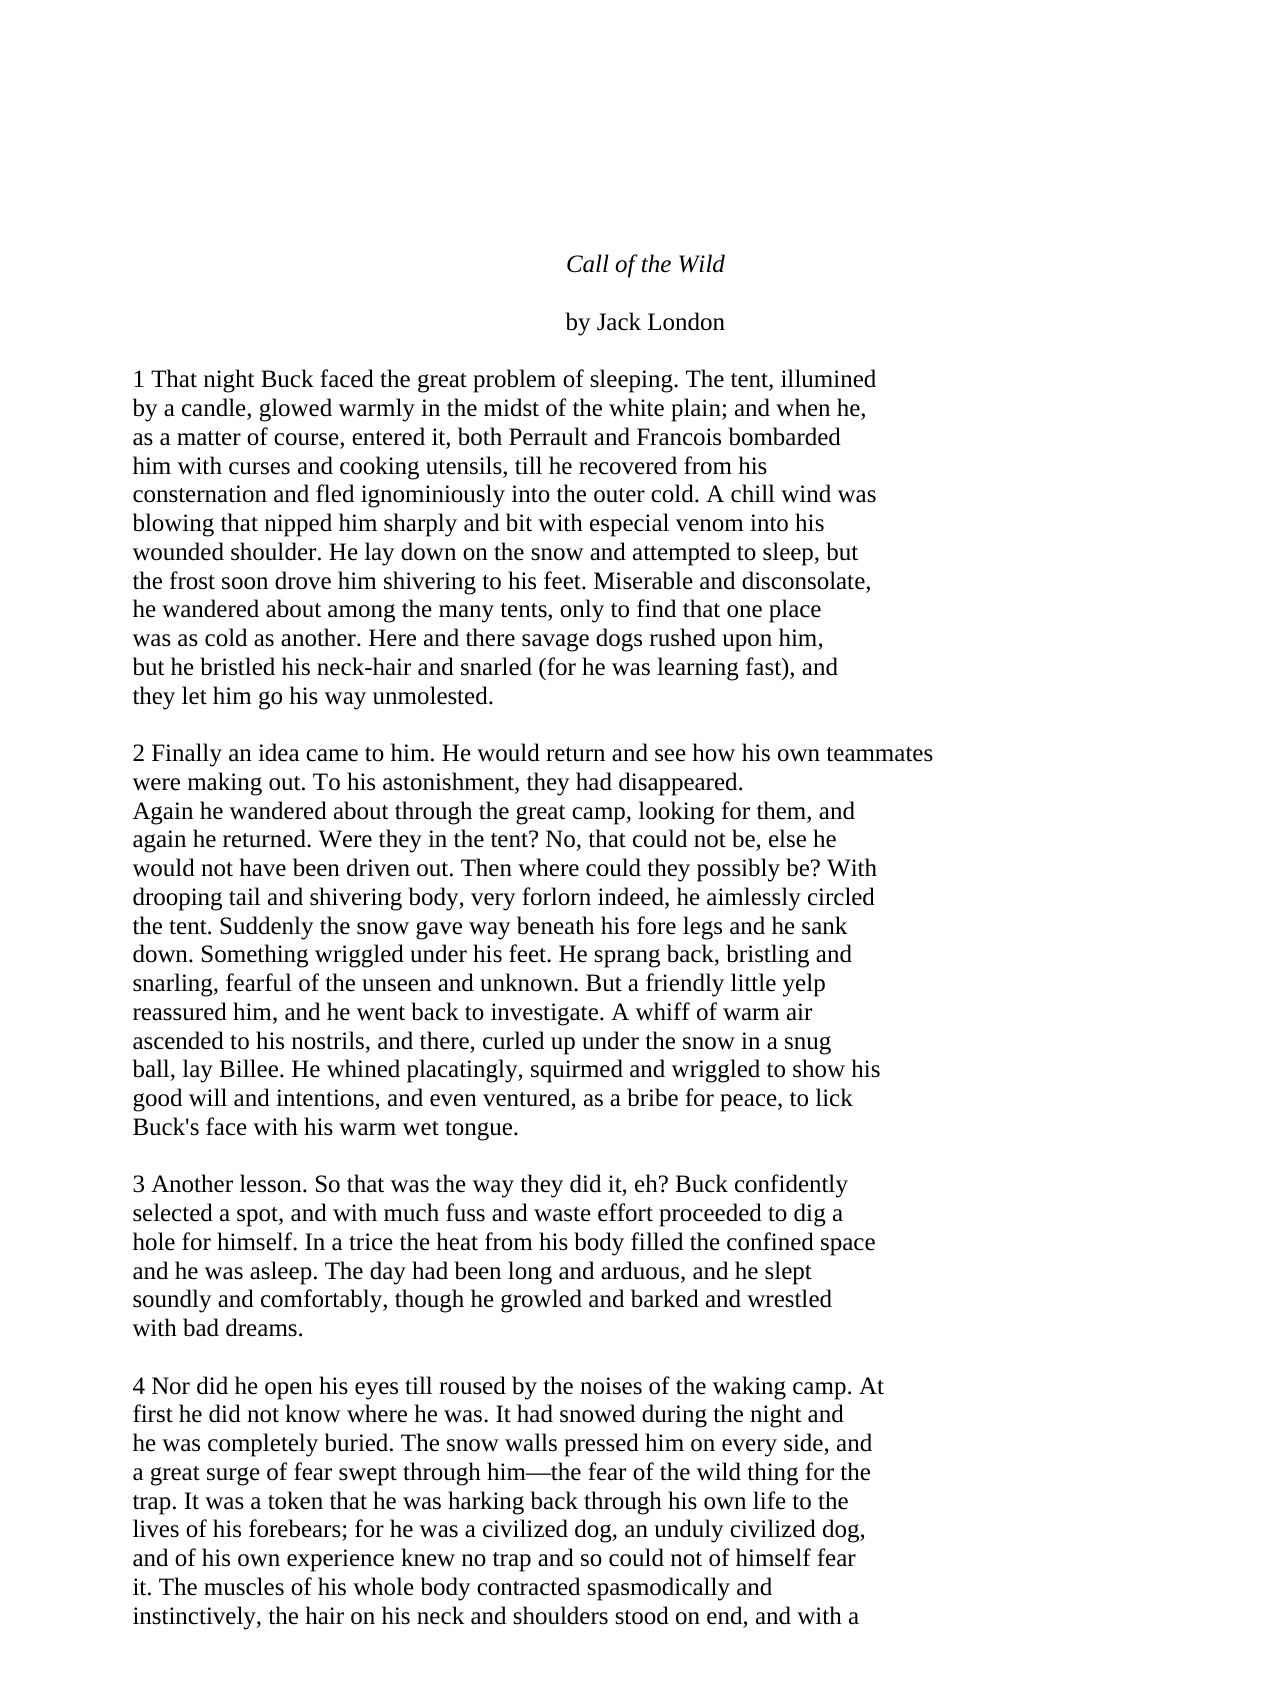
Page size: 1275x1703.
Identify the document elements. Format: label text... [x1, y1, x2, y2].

text down. Something wriggled under his feet. He sprang back, bristling and [132, 939, 1158, 968]
text snarling, fearful of the unseen and unknown. But a friendly little yelp [132, 968, 1158, 997]
text again he returned. Were they in the tent? No, that could not be, else he [132, 824, 1158, 853]
text the tent. Suddenly the snow gave way beneath his fore legs and he sank [132, 911, 1158, 939]
text they let him go his way unmolested. [132, 681, 1158, 709]
text he was completely buried. The snow walls pressed him on every side, and [132, 1428, 1158, 1457]
text 3 Another lesson. So that was the way they did it, eh? Buck confidently [132, 1169, 1158, 1198]
text Call of the Wild [132, 249, 1158, 278]
text 2 Finally an idea came to him. He would return and see how his own teammates [132, 738, 1158, 767]
text ascended to his nostrils, and there, curled up under the snow in a snug [132, 1026, 1158, 1054]
text he wandered about among the many tents, only to find that one place [132, 594, 1158, 623]
text a great surge of fear swept through him—the fear of the wild thing for the [132, 1457, 1158, 1486]
text reassured him, and he went back to investigate. A whiff of warm air [132, 997, 1158, 1026]
text soundly and comfortably, though he growled and barked and wrestled [132, 1284, 1158, 1313]
text by Jack London [132, 307, 1158, 336]
text consternation and fled ignominiously into the outer cold. A chill wind was [132, 479, 1158, 508]
text 1 That night Buck faced the great problem of sleeping. The tent, illumined [132, 364, 1158, 393]
text him with curses and cooking utensils, till he recovered from his [132, 451, 1158, 479]
text wounded shoulder. He lay down on the snow and attempted to sleep, but [132, 537, 1158, 566]
text by a candle, glowed warmly in the midst of the white plain; and when he, [132, 393, 1158, 422]
text as a matter of course, entered it, both Perrault and Francois bombarded [132, 422, 1158, 451]
text but he bristled his neck-hair and snarled (for he was learning fast), and [132, 652, 1158, 681]
text were making out. To his astonishment, they had disappeared. [132, 767, 1158, 796]
text with bad dreams. [132, 1313, 1158, 1342]
text trap. It was a token that he was harking back through his own life to the [132, 1486, 1158, 1514]
text 4 Nor did he open his eyes till roused by the noises of the waking camp. At [132, 1371, 1158, 1399]
text lives of his forebears; for he was a civilized dog, an unduly civilized dog, [132, 1514, 1158, 1543]
text good will and intentions, and even ventured, as a bribe for peace, to lick [132, 1083, 1158, 1112]
text selected a spot, and with much fuss and waste effort proceeded to dig a [132, 1198, 1158, 1227]
text first he did not know where he was. It had snowed during the night and [132, 1399, 1158, 1428]
text it. The muscles of his whole body contracted spasmodically and [132, 1572, 1158, 1601]
text ball, lay Billee. He whined placatingly, squirmed and wriggled to show his [132, 1054, 1158, 1083]
text instinctively, the hair on his neck and shoulders stood on end, and with a [132, 1601, 1158, 1629]
text hole for himself. In a trice the heat from his body filled the confined space [132, 1227, 1158, 1256]
text would not have been driven out. Then where could they possibly be? With [132, 853, 1158, 882]
text Buck's face with his warm wet tongue. [132, 1112, 1158, 1141]
text blowing that nipped him sharply and bit with especial venom into his [132, 508, 1158, 537]
text drooping tail and shivering body, very forlorn indeed, he aimlessly circled [132, 882, 1158, 911]
text and of his own experience knew no trap and so could not of himself fear [132, 1543, 1158, 1572]
text Again he wandered about through the great camp, looking for them, and [132, 796, 1158, 824]
text the frost soon drove him shivering to his feet. Miserable and disconsolate, [132, 566, 1158, 594]
text was as cold as another. Here and there savage dogs rushed upon him, [132, 623, 1158, 652]
text and he was asleep. The day had been long and arduous, and he slept [132, 1256, 1158, 1284]
